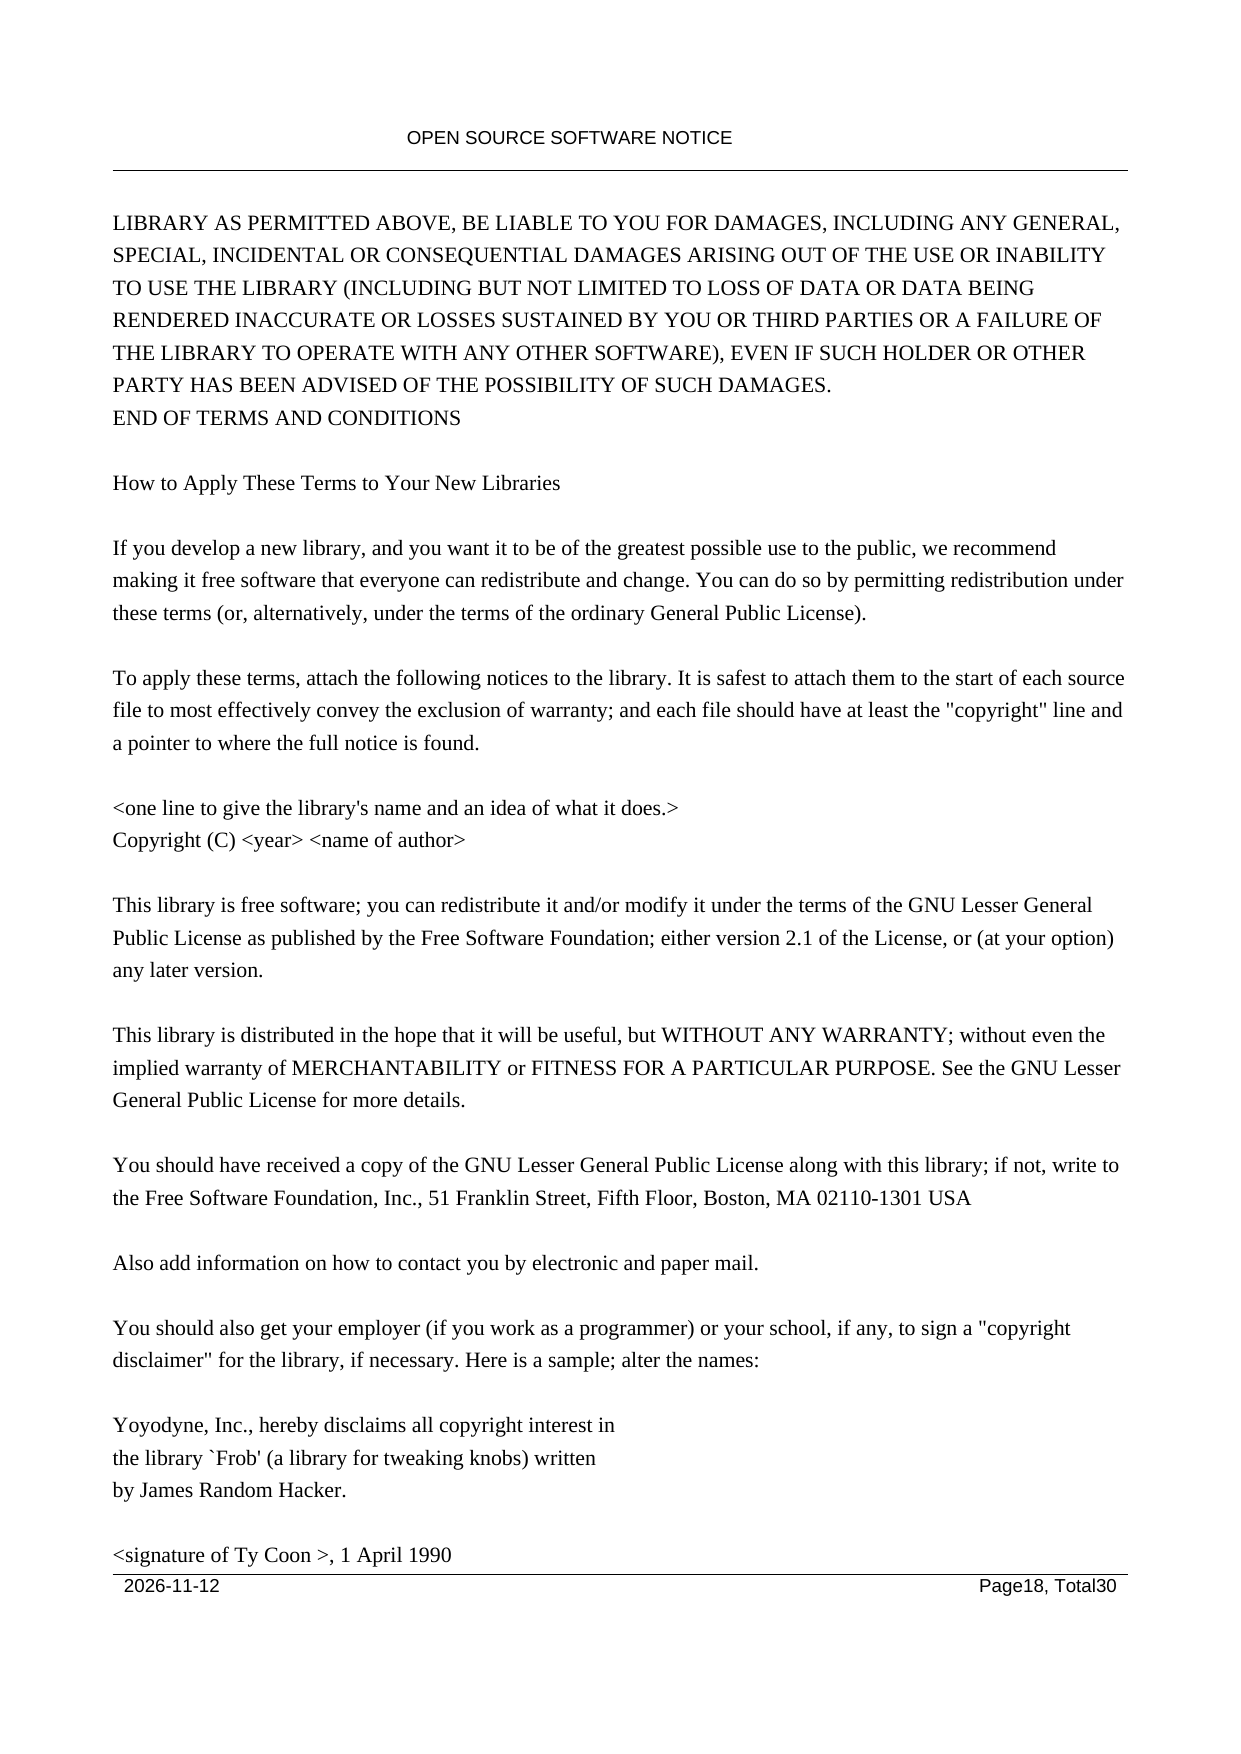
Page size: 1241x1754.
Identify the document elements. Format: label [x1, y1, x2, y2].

text [112, 206, 1128, 1571]
